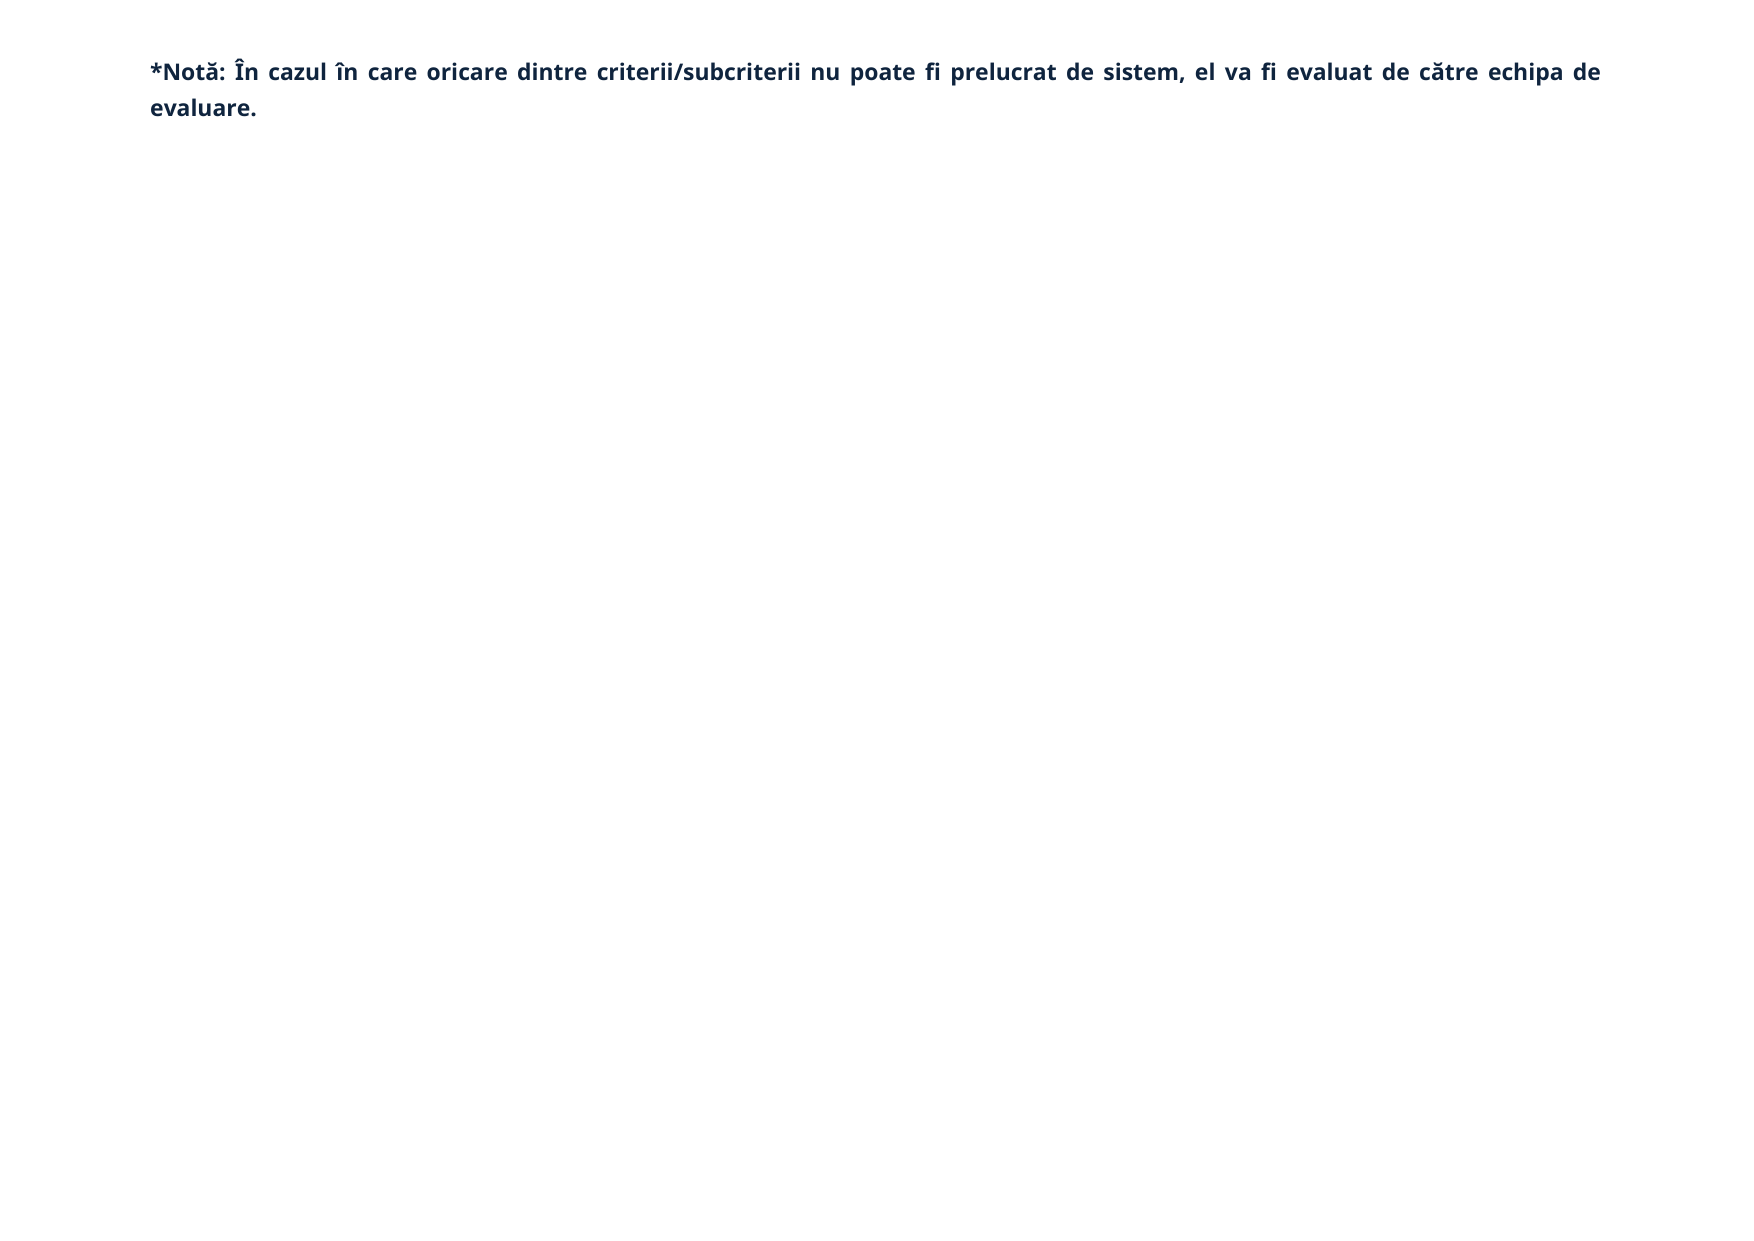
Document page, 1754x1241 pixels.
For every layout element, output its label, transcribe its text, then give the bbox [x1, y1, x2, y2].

text *Notă: În cazul în care oricare dintre criterii/subcriterii nu poate fi prelucrat de sistem, el va fi evaluat de către echipa de evaluare. [150, 56, 1604, 123]
